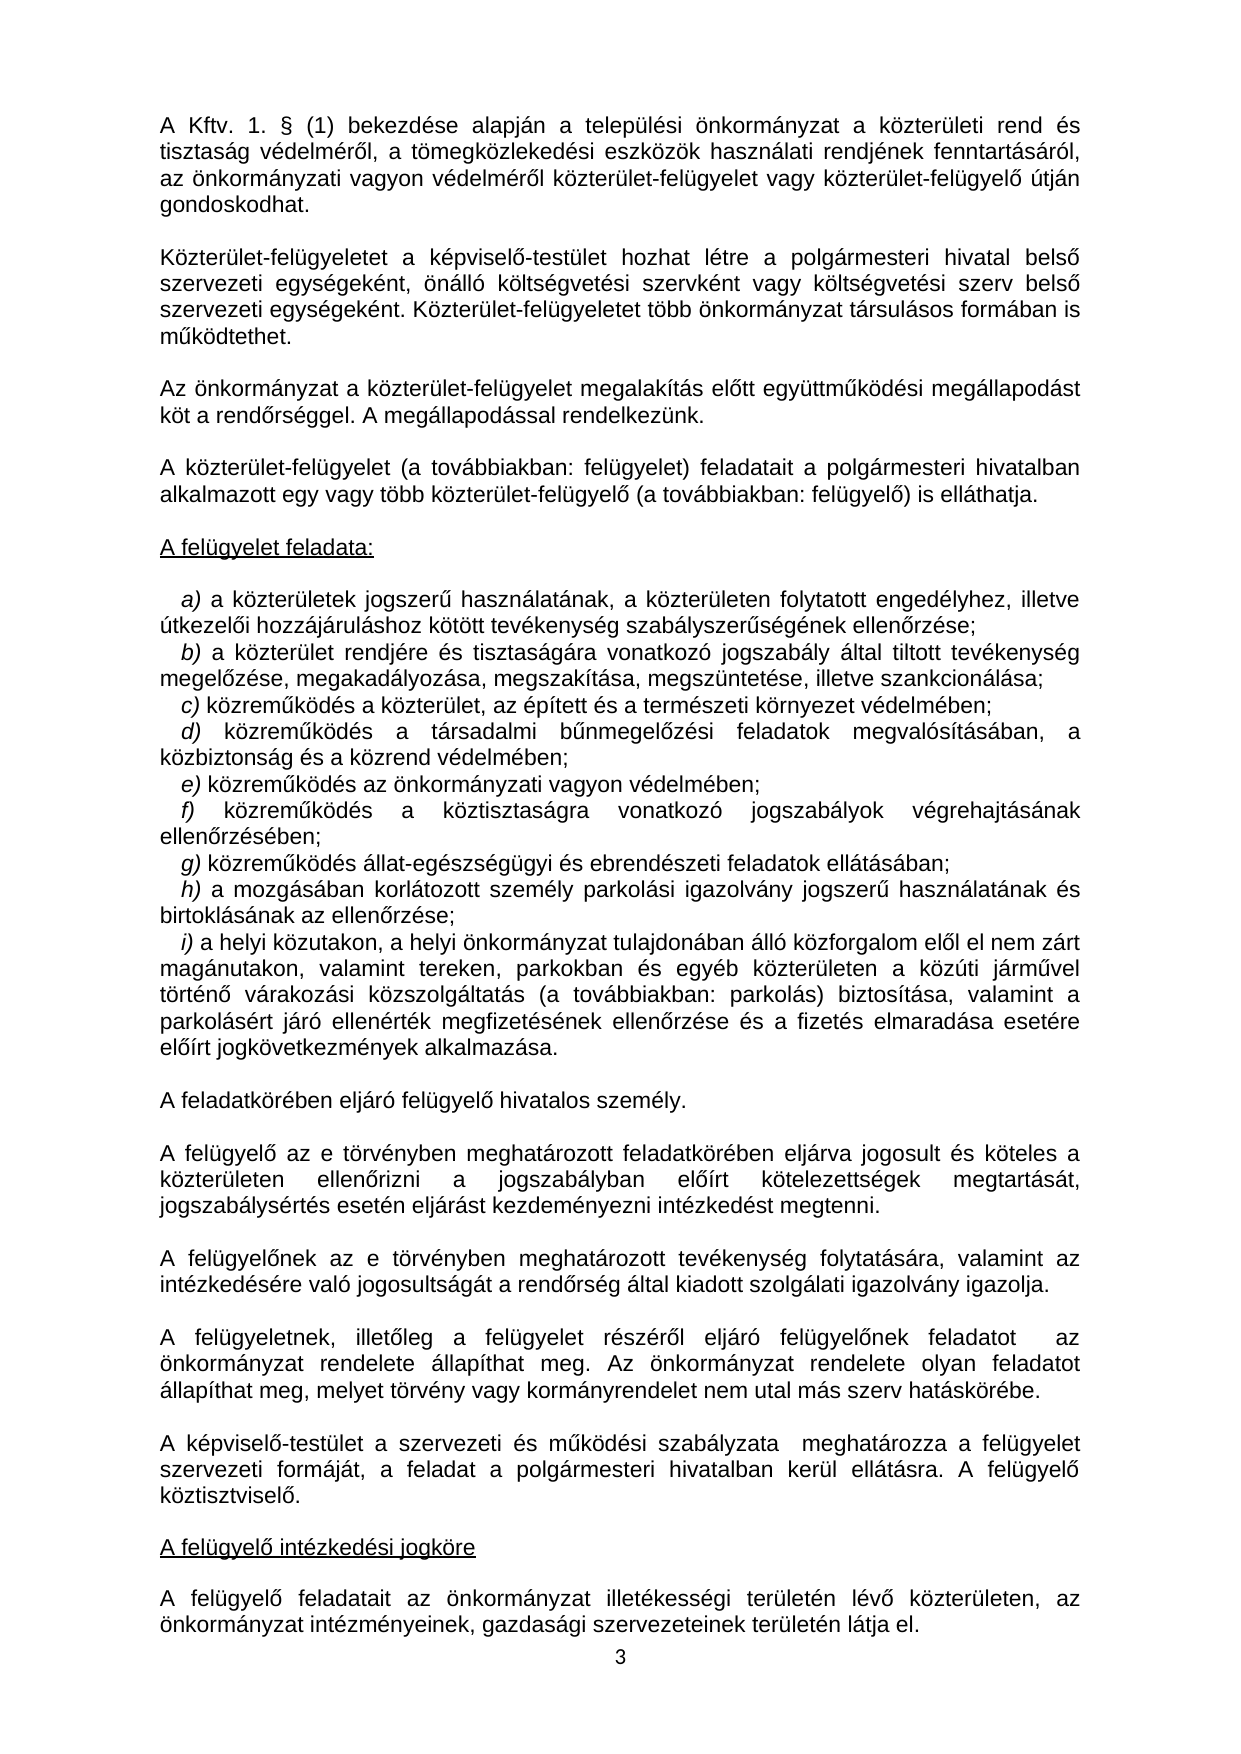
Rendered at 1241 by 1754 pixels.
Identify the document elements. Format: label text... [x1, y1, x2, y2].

text d) közreműködés a társadalmi bűnmegelőzési feladatok megvalósításában, a közbiztonság és a közrend védelmében; [159, 718, 1081, 771]
text A Kftv. 1. § (1) bekezdése alapján a települési önkormányzat a közterületi rend és tisztaság védelméről, a tömegközlekedési eszközök használati rendjének fenntartásáról, az önkormányzati vagyon védelméről közterület-felügyelet vagy közterület-felügyelő útján gondoskodhat. [159, 112, 1081, 217]
text e) közreműködés az önkormányzati vagyon védelmében; [159, 771, 1081, 797]
text a) a közterületek jogszerű használatának, a közterületen folytatott engedélyhez, illetve útkezelői hozzájáruláshoz kötött tevékenység szabályszerűségének ellenőrzése; [159, 586, 1081, 639]
text A felügyelő intézkedési jogköre [159, 1533, 1081, 1560]
text h) a mozgásában korlátozott személy parkolási igazolvány jogszerű használatának és birtoklásának az ellenőrzése; [159, 876, 1081, 929]
text A felügyelet feladata: [159, 533, 1081, 560]
text A felügyelő az e törvényben meghatározott feladatkörében eljárva jogosult és köteles a közterületen ellenőrizni a jogszabályban előírt kötelezettségek megtartását, jogszabálysértés esetén eljárást kezdeményezni intézkedést megtenni. [159, 1139, 1081, 1219]
text Az önkormányzat a közterület-felügyelet megalakítás előtt együttműködési megállapodást köt a rendőrséggel. A megállapodással rendelkezünk. [159, 375, 1081, 428]
text A közterület-felügyelet (a továbbiakban: felügyelet) feladatait a polgármesteri hivatalban alkalmazott egy vagy több közterület-felügyelő (a továbbiakban: felügyelő) is elláthatja. [159, 454, 1081, 507]
text A felügyelő feladatait az önkormányzat illetékességi területén lévő közterületen, az önkormányzat intézményeinek, gazdasági szervezeteinek területén látja el. [159, 1585, 1081, 1638]
text i) a helyi közutakon, a helyi önkormányzat tulajdonában álló közforgalom elől el nem zárt magánutakon, valamint tereken, parkokban és egyéb közterületen a közúti járművel történő várakozási közszolgáltatás (a továbbiakban: parkolás) biztosítása, valamint a parkolásért járó ellenérték megfizetésének ellenőrzése és a fizetés elmaradása esetére előírt jogkövetkezmények alkalmazása. [159, 929, 1081, 1061]
text b) a közterület rendjére és tisztaságára vonatkozó jogszabály által tiltott tevékenység megelőzése, megakadályozása, megszakítása, megszüntetése, illetve szankcionálása; [159, 639, 1081, 692]
text A képviselő-testület a szervezeti és működési szabályzata meghatározza a felügyelet szervezeti formáját, a feladat a polgármesteri hivatalban kerül ellátásra. A felügyelő köztisztviselő. [159, 1429, 1081, 1508]
text g) közreműködés állat-egészségügyi és ebrendészeti feladatok ellátásában; [159, 850, 1081, 876]
text f) közreműködés a köztisztaságra vonatkozó jogszabályok végrehajtásának ellenőrzésében; [159, 797, 1081, 850]
text Közterület-felügyeletet a képviselő-testület hozhat létre a polgármesteri hivatal belső szervezeti egységeként, önálló költségvetési szervként vagy költségvetési szerv belső szervezeti egységeként. Közterület-felügyeletet több önkormányzat társulásos formában is működtethet. [159, 243, 1081, 349]
text A felügyeletnek, illetőleg a felügyelet részéről eljáró felügyelőnek feladatot az önkormányzat rendelete állapíthat meg. Az önkormányzat rendelete olyan feladatot állapíthat meg, melyet törvény vagy kormányrendelet nem utal más szerv hatáskörébe. [159, 1324, 1081, 1403]
text c) közreműködés a közterület, az épített és a természeti környezet védelmében; [159, 692, 1081, 718]
text A feladatkörében eljáró felügyelő hivatalos személy. [159, 1087, 1081, 1113]
text A felügyelőnek az e törvényben meghatározott tevékenység folytatására, valamint az intézkedésére való jogosultságát a rendőrség által kiadott szolgálati igazolvány igazolja. [159, 1245, 1081, 1298]
